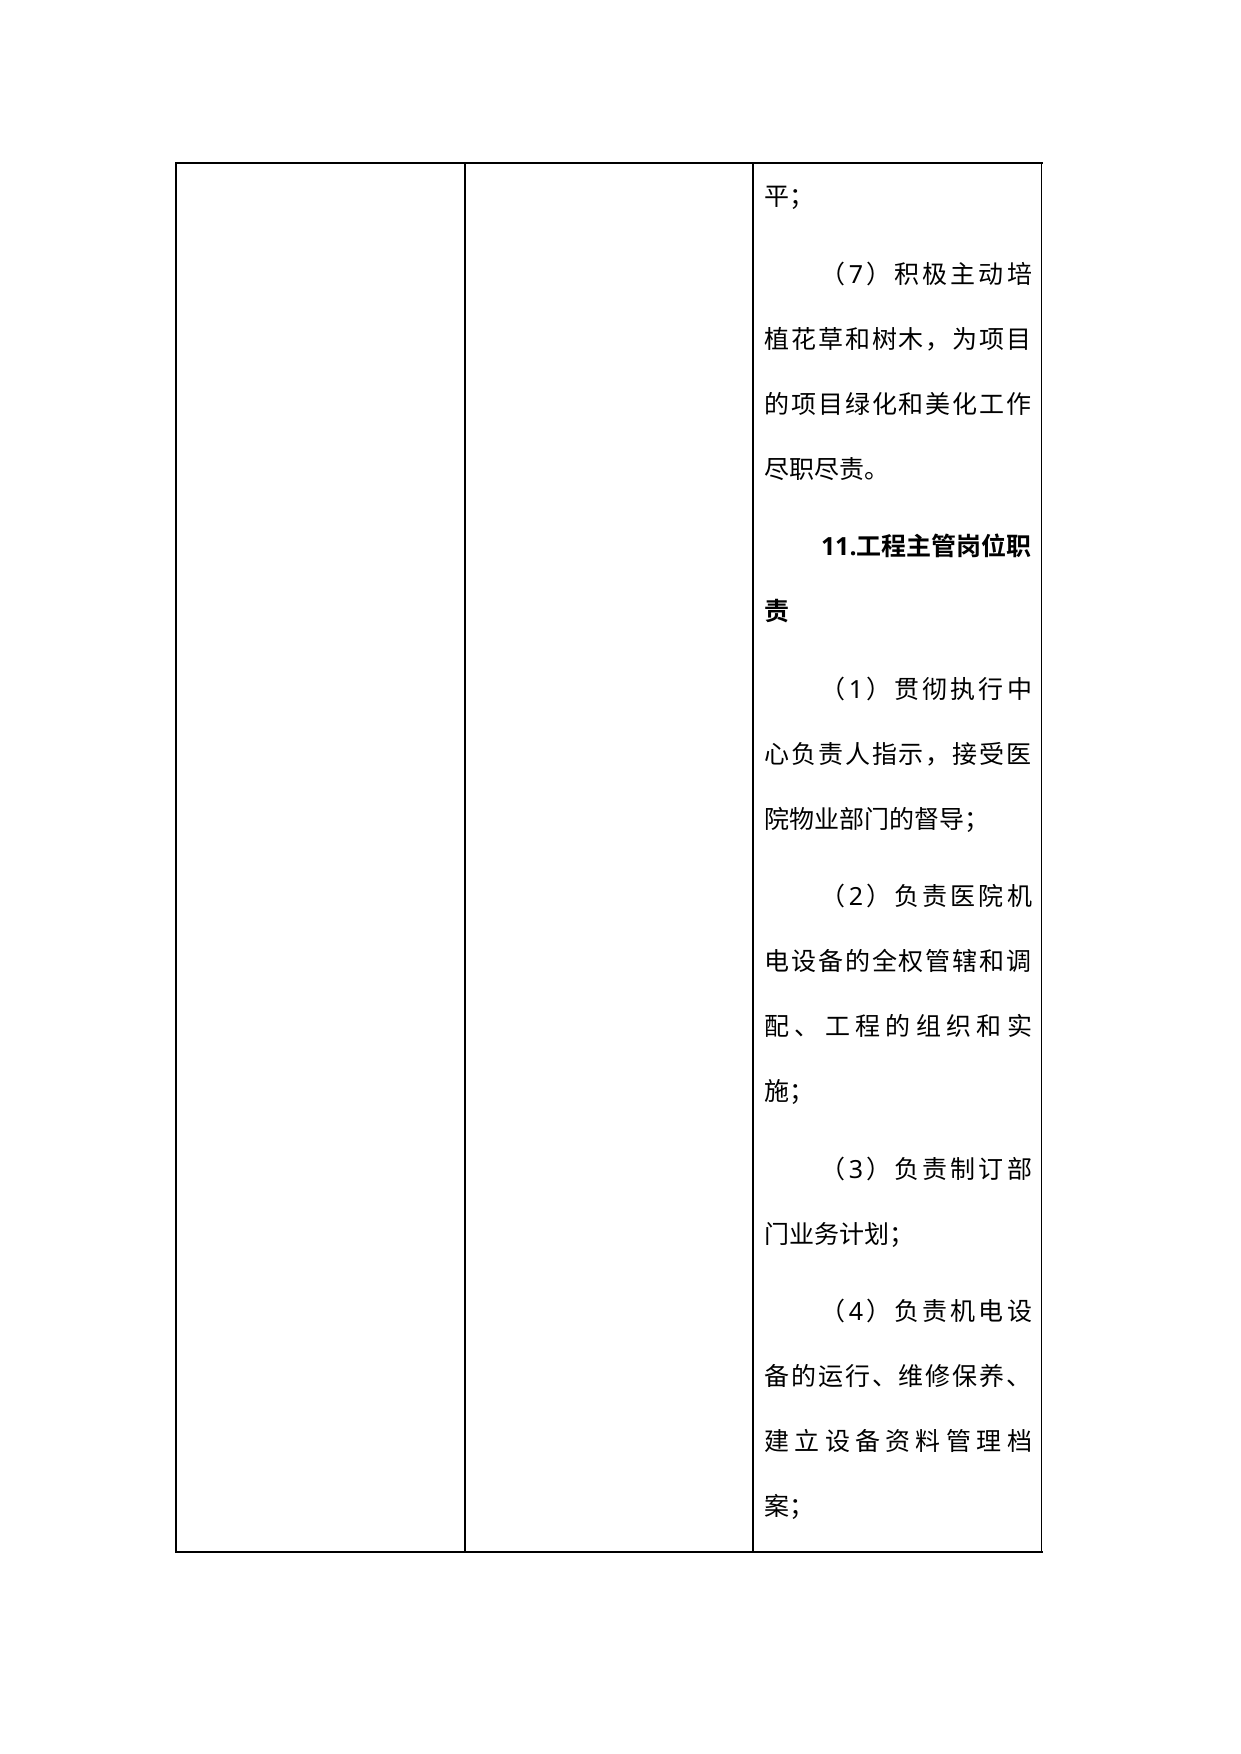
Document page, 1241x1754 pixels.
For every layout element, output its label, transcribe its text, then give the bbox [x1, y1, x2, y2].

table_cell 3 [177, 164, 464, 1551]
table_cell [754, 164, 1041, 1551]
table_cell [466, 164, 752, 1551]
